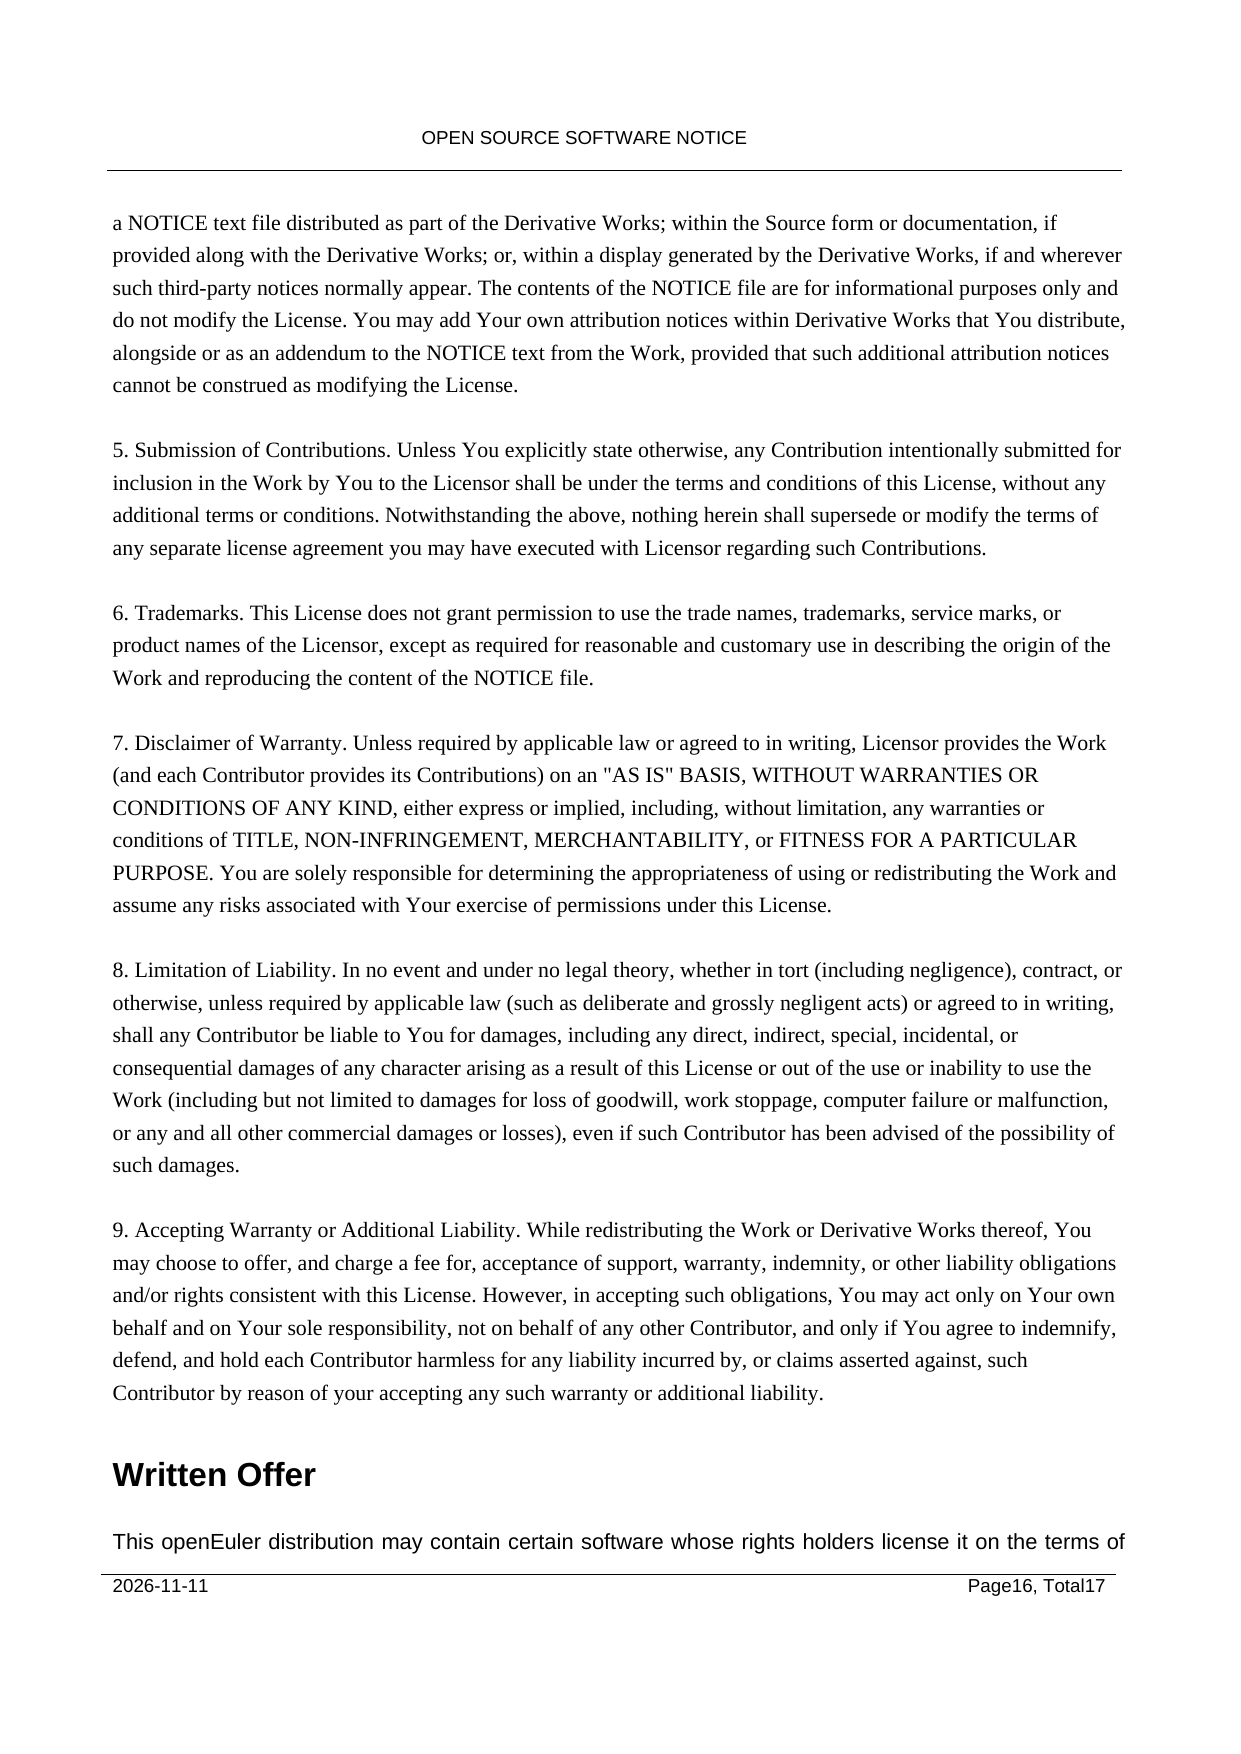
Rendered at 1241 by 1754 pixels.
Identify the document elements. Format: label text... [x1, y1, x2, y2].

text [112, 1526, 1128, 1558]
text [112, 206, 1128, 1441]
text Written Offer [112, 1441, 1128, 1506]
